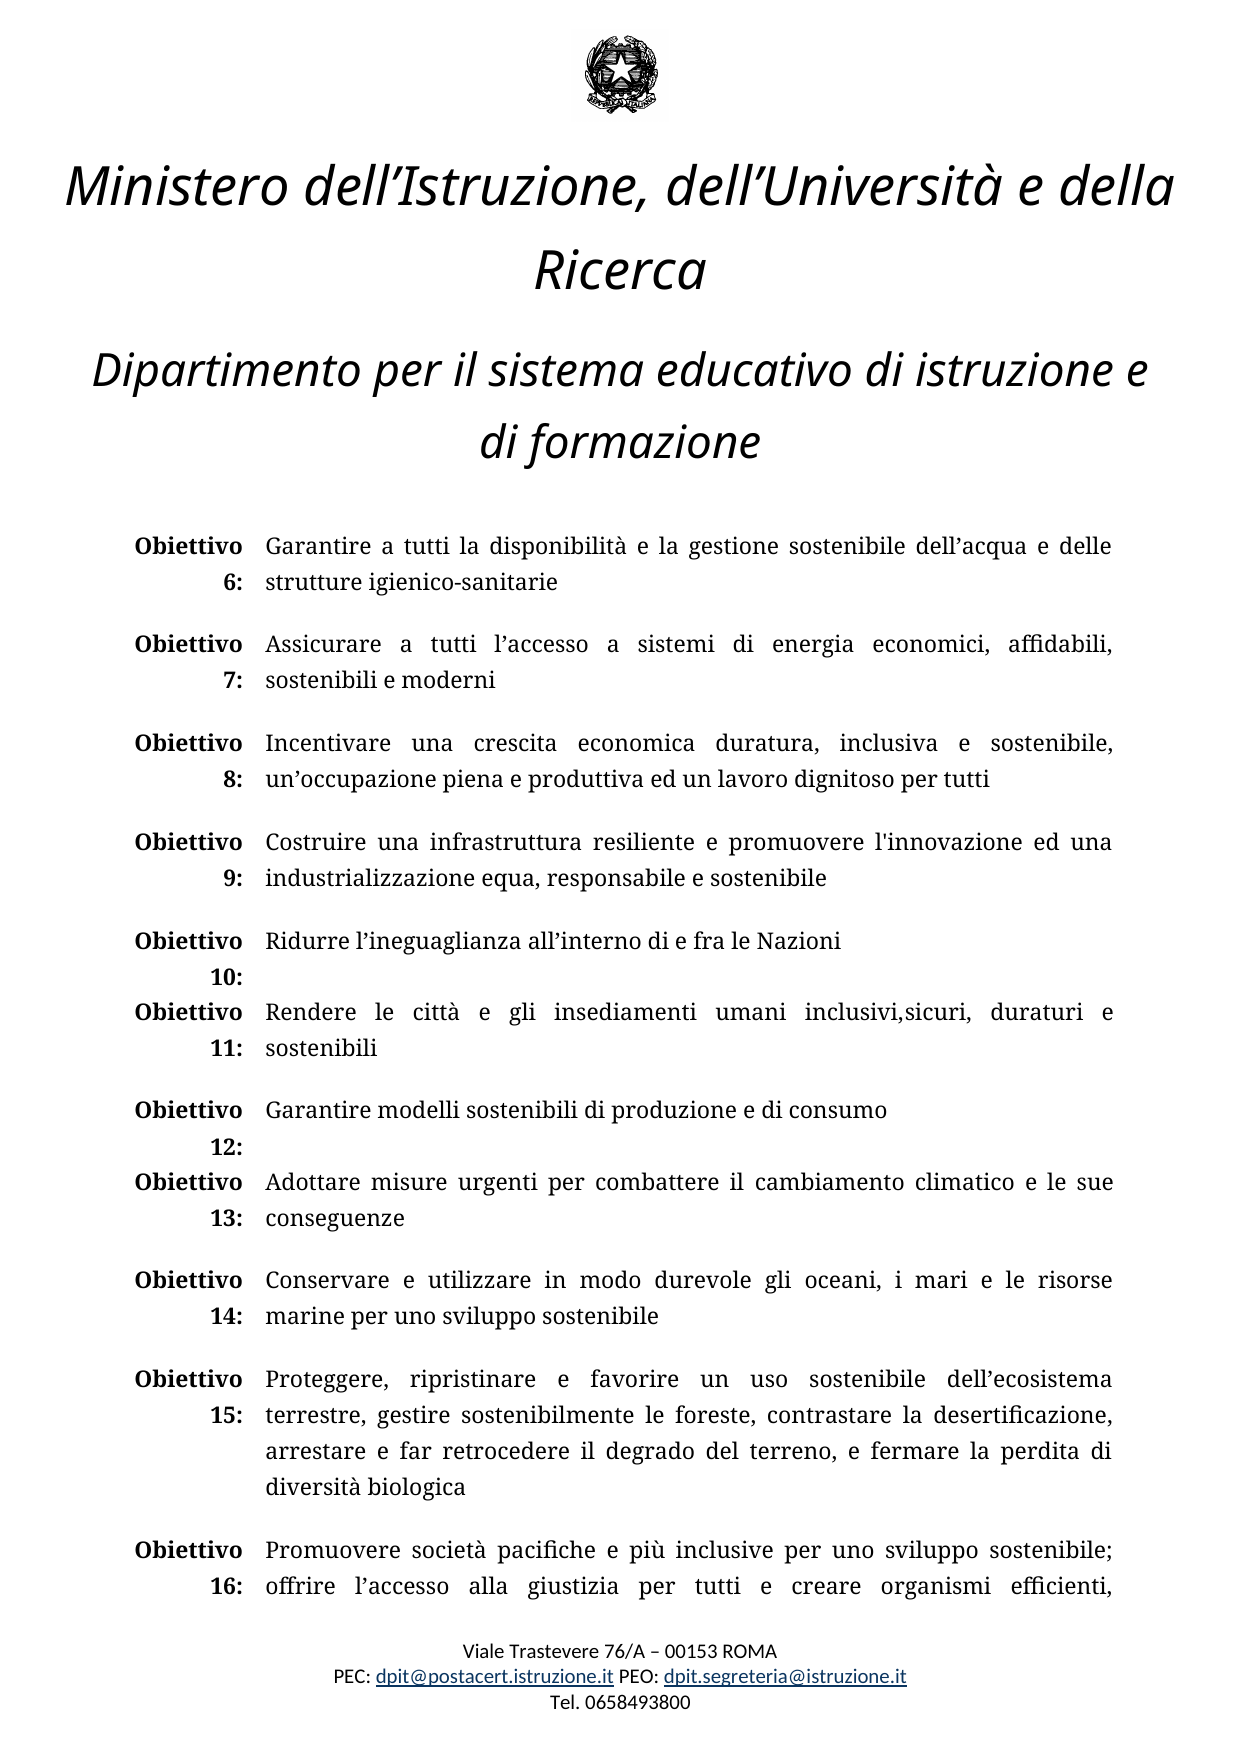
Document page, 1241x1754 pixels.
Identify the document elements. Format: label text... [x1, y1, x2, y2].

table_cell Costruire una infrastruttura resiliente e promuovere l'innovazione ed una industrializzazione equa, responsabile e sostenibile [254, 826, 1125, 925]
table_cell Conservare e utilizzare in modo durevole gli oceani, i mari e le risorse marine per uno sviluppo sostenibile [254, 1264, 1125, 1363]
table_cell Incentivare una crescita economica duratura, inclusiva e sostenibile, un’occupazione piena e produttiva ed un lavoro dignitoso per tutti [254, 727, 1125, 826]
table_cell Obiettivo 7: [107, 629, 254, 727]
table_cell Assicurare a tutti l’accesso a sistemi di energia economici, affidabili, sostenibili e moderni [254, 629, 1125, 727]
table_cell Obiettivo 10: [107, 925, 254, 996]
table_cell Ridurre l’ineguaglianza all’interno di e fra le Nazioni [254, 925, 1125, 996]
table_cell Obiettivo 8: [107, 727, 254, 826]
table_cell Obiettivo 6: [107, 530, 254, 628]
table_cell Rendere le città e gli insediamenti umani inclusivi, sicuri, duraturi e sostenibili [254, 996, 1125, 1094]
table_cell Obiettivo 11: [107, 996, 254, 1094]
table_cell Garantire modelli sostenibili di produzione e di consumo [254, 1095, 1125, 1166]
table_cell Adottare misure urgenti per combattere il cambiamento climatico e le sue conseguenze [254, 1166, 1125, 1264]
picture [570, 29, 670, 122]
table_cell Obiettivo 12: [107, 1095, 254, 1166]
table_cell Obiettivo 14: [107, 1264, 254, 1363]
table_cell Obiettivo 9: [107, 826, 254, 925]
table_cell Obiettivo 16: [107, 1534, 254, 1605]
table_cell Proteggere, ripristinare e favorire un uso sostenibile dell’ecosistema terrestre, gestire sostenibilmente le foreste, contrastare la desertificazione, arrestare e far retrocedere il degrado del terreno, e fermare la perdita di diversità biologica [254, 1363, 1125, 1534]
table_cell Obiettivo 13: [107, 1166, 254, 1264]
table_cell Garantire a tutti la disponibilità e la gestione sostenibile dell’acqua e delle strutture igienico-sanitarie [254, 530, 1125, 628]
table_cell Promuovere società pacifiche e più inclusive per uno sviluppo sostenibile; offrire l’accesso alla giustizia per tutti e creare organismi efficienti, responsabili e inclusivi a tutti i livelli [254, 1534, 1125, 1605]
table_cell Obiettivo 15: [107, 1363, 254, 1534]
